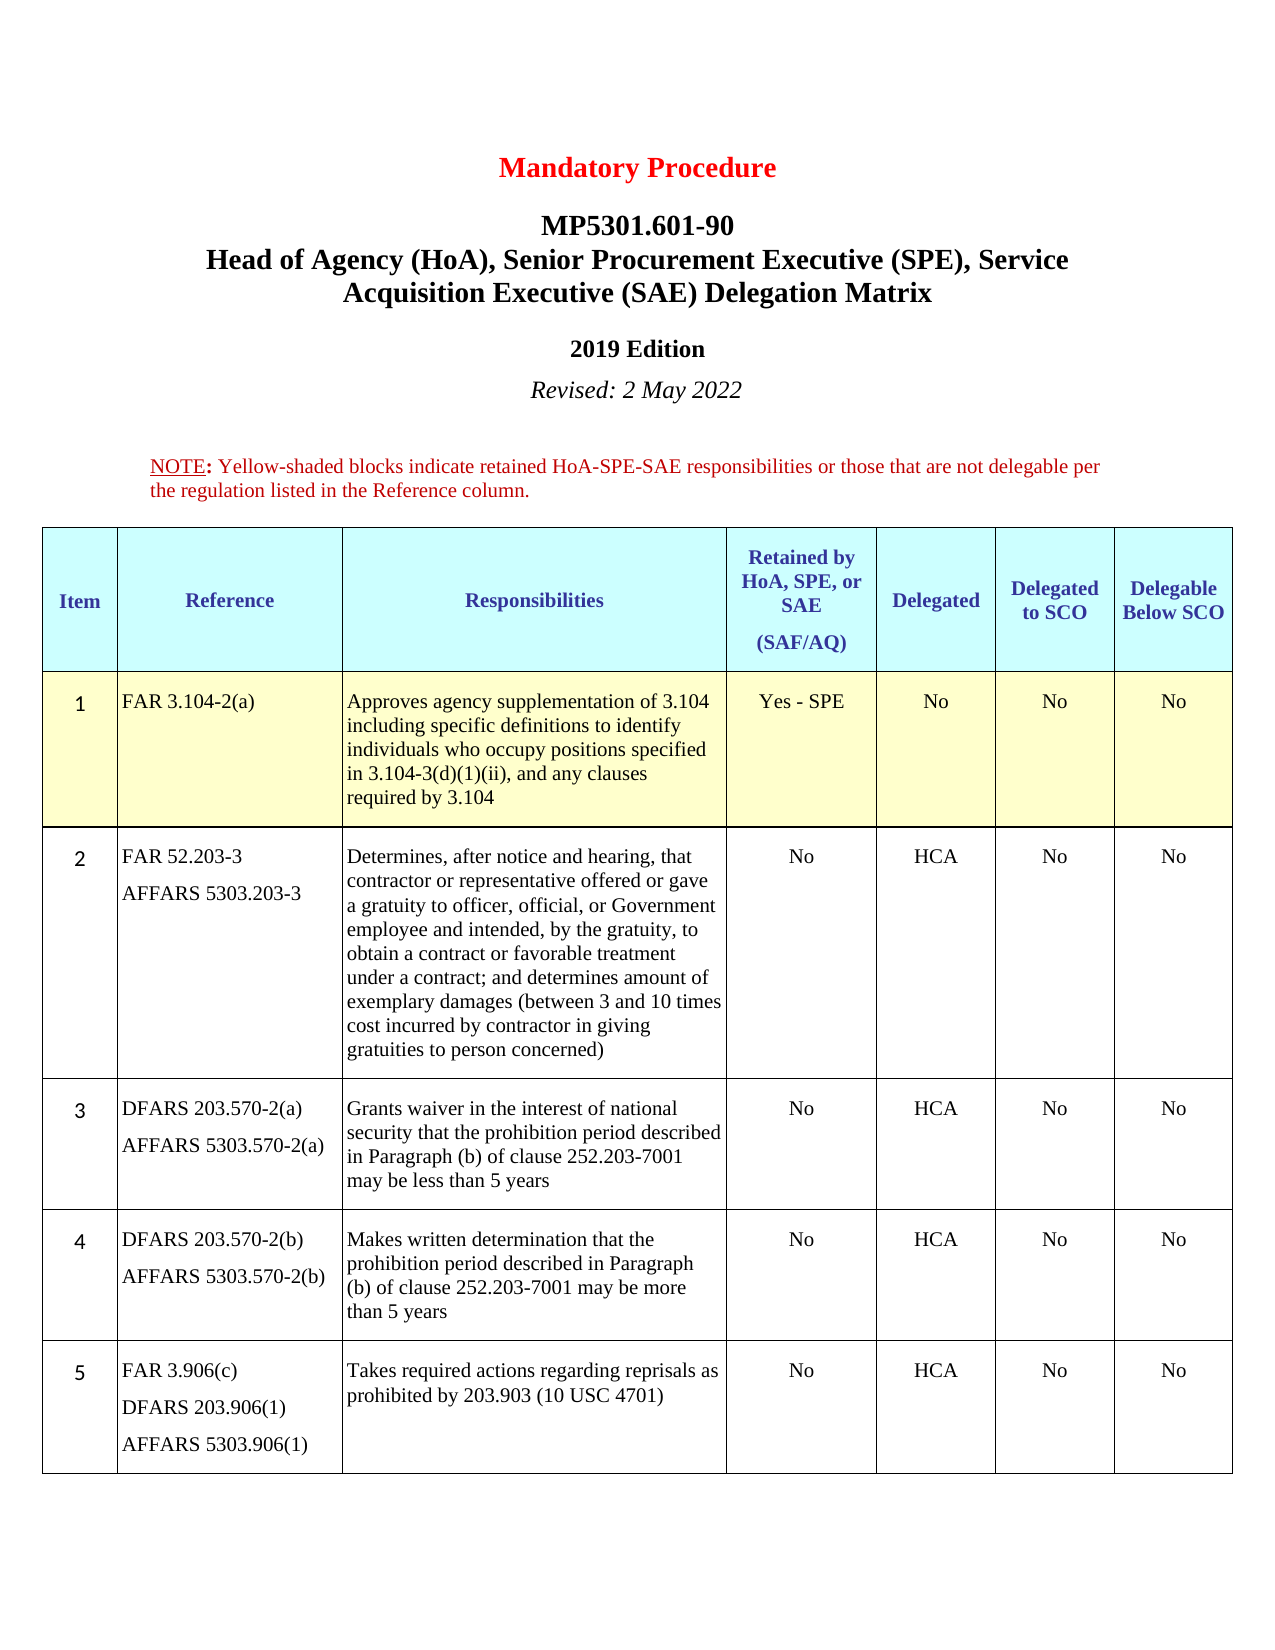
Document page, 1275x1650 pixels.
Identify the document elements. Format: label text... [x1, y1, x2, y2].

text Revised: 2 May 2022 [150, 375, 1125, 404]
table_cell DFARS 203.570-2(b) AFFARS 5303.570-2(b) [118, 1210, 342, 1340]
table_header Reference [118, 528, 342, 671]
table_cell Determines, after notice and hearing, that contractor or representative offered or gave a gratuity to officer, official, or Government employee and intended, by the gratuity, to obtain a contract or favorable treatment under a contract; and determines amount of exemplary damages (between 3 and 10 times cost incurred by contractor in giving gratuities to person concerned) [343, 828, 726, 1078]
table_cell No [727, 1341, 876, 1473]
table_cell No [996, 1210, 1114, 1340]
table_cell 3 [43, 1079, 117, 1209]
table_cell Grants waiver in the interest of national security that the prohibition period described in Paragraph (b) of clause 252.203-7001 may be less than 5 years [343, 1079, 726, 1209]
table_cell Makes written determination that the prohibition period described in Paragraph (b) of clause 252.203-7001 may be more than 5 years [343, 1210, 726, 1340]
table_header Delegated [877, 528, 995, 671]
table_cell FAR 3.906(c) DFARS 203.906(1) AFFARS 5303.906(1) [118, 1341, 342, 1473]
table_cell No [996, 1341, 1114, 1473]
table_cell 4 [43, 1210, 117, 1340]
table_cell 2 [43, 828, 117, 1078]
table_cell No [1115, 1341, 1232, 1473]
table_cell HCA [877, 1341, 995, 1473]
table_cell 5 [43, 1341, 117, 1473]
table_cell No [727, 828, 876, 1078]
text 2019 Edition [150, 334, 1125, 363]
table_header Delegable Below SCO [1115, 528, 1232, 671]
table_cell 1 [43, 672, 117, 826]
table_cell No [877, 672, 995, 826]
table_cell Yes - SPE [727, 672, 876, 826]
table_cell Takes required actions regarding reprisals as prohibited by 203.903 (10 USC 4701) [343, 1341, 726, 1473]
table_cell Approves agency supplementation of 3.104 including specific definitions to identify individuals who occupy positions specified in 3.104-3(d)(1)(ii), and any clauses required by 3.104 [343, 672, 726, 826]
table_cell No [996, 672, 1114, 826]
table_cell FAR 52.203-3 AFFARS 5303.203-3 [118, 828, 342, 1078]
table_header Retained by HoA, SPE, or SAE (SAF/AQ) [727, 528, 876, 671]
table_header Item [43, 528, 117, 671]
subtitle Mandatory Procedure [150, 150, 1125, 183]
table_header Delegated to SCO [996, 528, 1114, 671]
subtitle MP5301.601-90 Head of Agency (HoA), Senior Procurement Executive (SPE), Service Acquisition Executive (SAE) Delegation Matrix [150, 208, 1125, 309]
table_cell No [996, 828, 1114, 1078]
table_header Responsibilities [343, 528, 726, 671]
table_cell HCA [877, 1210, 995, 1340]
table_cell No [1115, 1210, 1232, 1340]
table_cell DFARS 203.570-2(a) AFFARS 5303.570-2(a) [118, 1079, 342, 1209]
text NOTE: Yellow-shaded blocks indicate retained HoA-SPE-SAE responsibilities or those that are not delegable per the regulation listed in the Reference column. [150, 454, 1125, 502]
table_cell No [996, 1079, 1114, 1209]
table_cell HCA [877, 1079, 995, 1209]
table_cell No [1115, 828, 1232, 1078]
table_cell HCA [877, 828, 995, 1078]
table_cell No [727, 1079, 876, 1209]
table_cell No [1115, 672, 1232, 826]
table_cell No [1115, 1079, 1232, 1209]
table_cell No [727, 1210, 876, 1340]
table_cell FAR 3.104-2(a) [118, 672, 342, 826]
